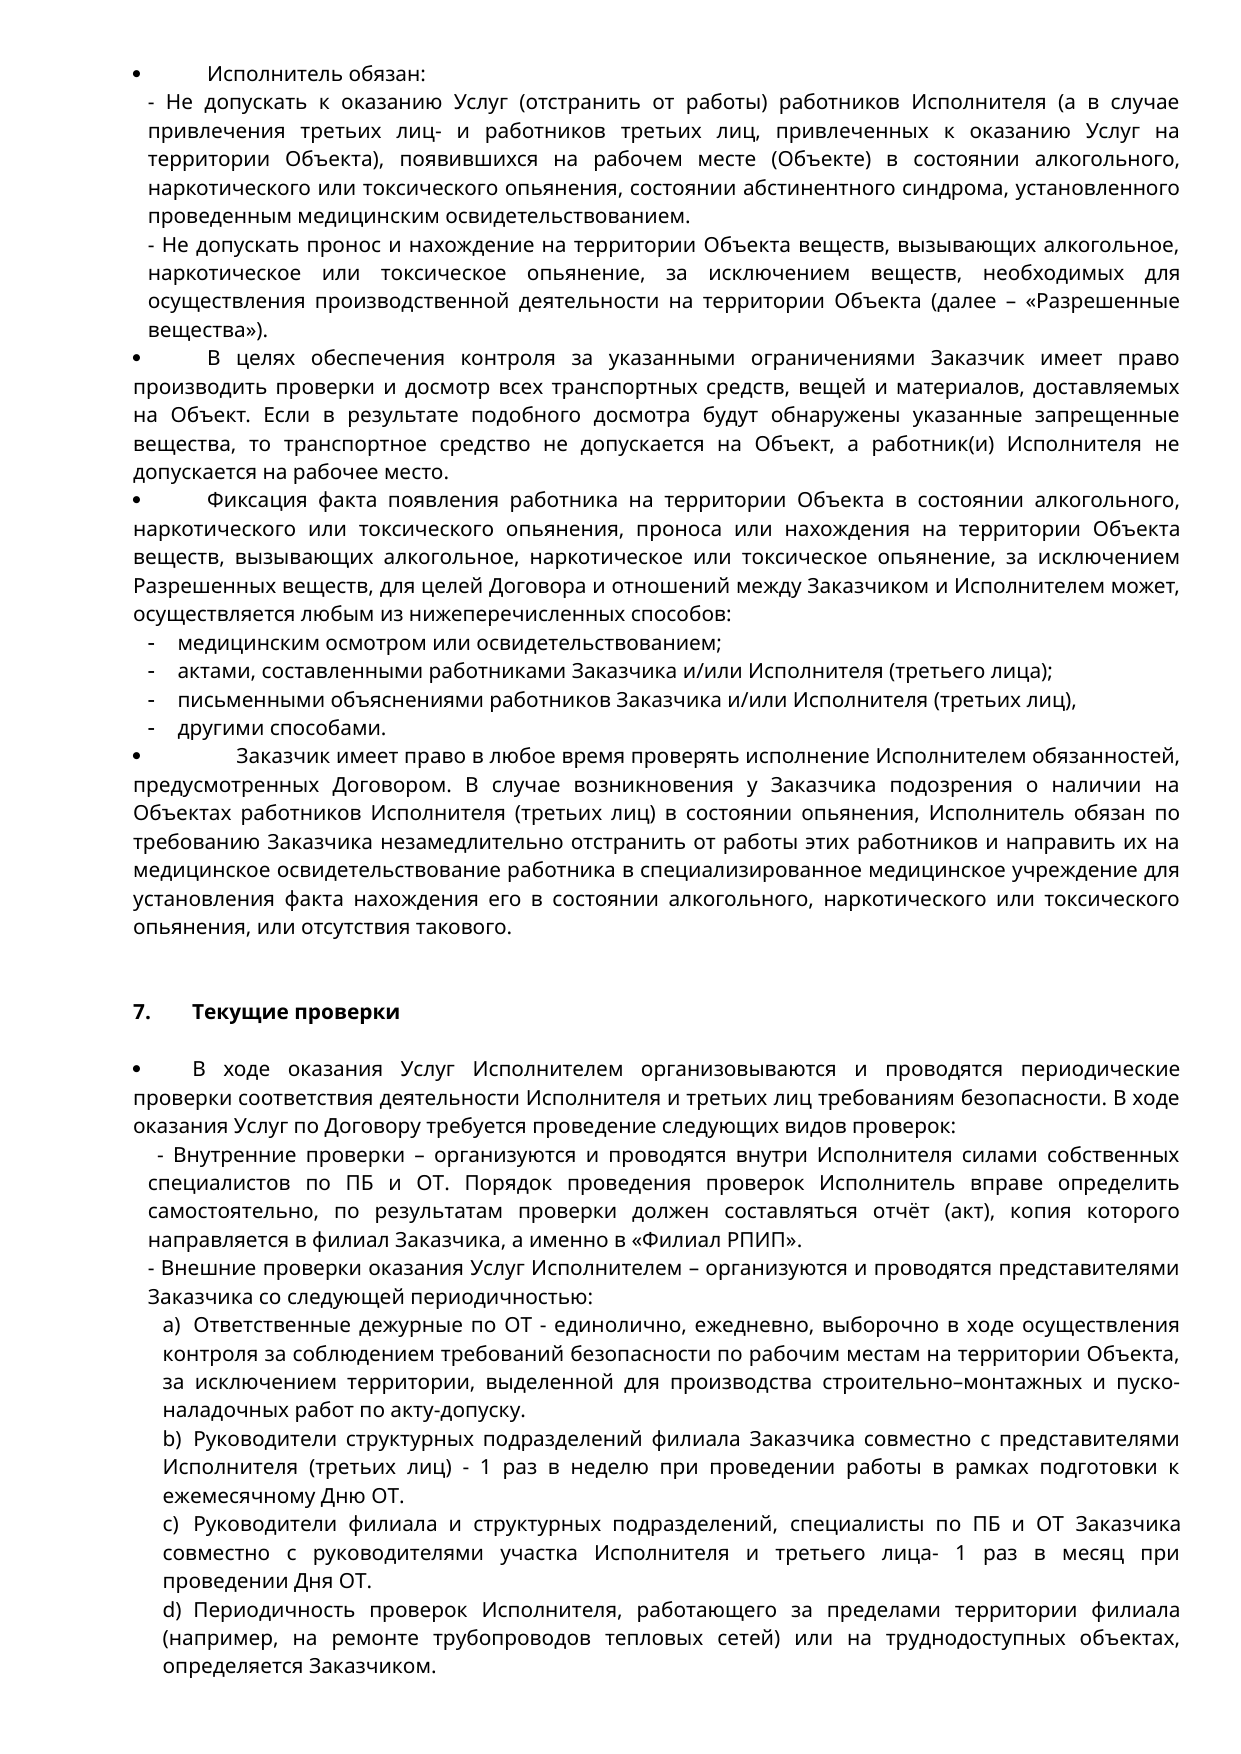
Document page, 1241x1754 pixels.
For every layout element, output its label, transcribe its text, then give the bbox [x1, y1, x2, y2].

list Заказчик имеет право в любое время проверять исполнение Исполнителем обязанностей, предусмотренных Договором. В случае возникновения у Заказчика подозрения о наличии на Объектах работников Исполнителя (третьих лиц) в состоянии опьянения, Исполнитель обязан по требованию Заказчика незамедлительно отстранить от работы этих работников и направить их на медицинское освидетельствование работника в специализированное медицинское учреждение для установления факта нахождения его в состоянии алкогольного, наркотического или токсического опьянения, или отсутствия такового. [133, 742, 1181, 941]
list Руководители филиала и структурных подразделений, специалисты по ПБ и ОТ Заказчика совместно с руководителями участка Исполнителя и третьего лица- 1 раз в месяц при проведении Дня ОТ. [162, 1509, 1181, 1595]
text - Не допускать к оказанию Услуг (отстранить от работы) работников Исполнителя (а в случае привлечения третьих лиц- и работников третьих лиц, привлеченных к оказанию Услуг на территории Объекта), появившихся на рабочем месте (Объекте) в состоянии алкогольного, наркотического или токсического опьянения, состоянии абстинентного синдрома, установленного проведенным медицинским освидетельствованием. [148, 87, 1181, 230]
list В ходе оказания Услуг Исполнителем организовываются и проводятся периодические проверки соответствия деятельности Исполнителя и третьих лиц требованиям безопасности. В ходе оказания Услуг по Договору требуется проведение следующих видов проверок: [133, 1054, 1181, 1140]
list Текущие проверки [133, 997, 1181, 1026]
text - Внутренние проверки – организуются и проводятся внутри Исполнителя силами собственных специалистов по ПБ и ОТ. Порядок проведения проверок Исполнитель вправе определить самостоятельно, по результатам проверки должен составляться отчёт (акт), копия которого направляется в филиал Заказчика, а именно в «Филиал РПИП». [148, 1140, 1181, 1253]
list Фиксация факта появления работника на территории Объекта в состоянии алкогольного, наркотического или токсического опьянения, проноса или нахождения на территории Объекта веществ, вызывающих алкогольное, наркотическое или токсическое опьянение, за исключением Разрешенных веществ, для целей Договора и отношений между Заказчиком и Исполнителем может, осуществляется любым из нижеперечисленных способов: [133, 486, 1181, 628]
list Исполнитель обязан: [133, 59, 1181, 87]
list письменными объяснениями работников Заказчика и/или Исполнителя (третьих лиц), [148, 685, 1181, 713]
list Руководители структурных подразделений филиала Заказчика совместно с представителями Исполнителя (третьих лиц) - 1 раз в неделю при проведении работы в рамках подготовки к ежемесячному Дню ОТ. [162, 1424, 1181, 1509]
list В целях обеспечения контроля за указанными ограничениями Заказчик имеет право производить проверки и досмотр всех транспортных средств, вещей и материалов, доставляемых на Объект. Если в результате подобного досмотра будут обнаружены указанные запрещенные вещества, то транспортное средство не допускается на Объект, а работник(и) Исполнителя не допускается на рабочее место. [133, 343, 1181, 486]
list актами, составленными работниками Заказчика и/или Исполнителя (третьего лица); [148, 656, 1181, 685]
text - Не допускать пронос и нахождение на территории Объекта веществ, вызывающих алкогольное, наркотическое или токсическое опьянение, за исключением веществ, необходимых для осуществления производственной деятельности на территории Объекта (далее – «Разрешенные вещества»). [148, 230, 1181, 343]
text - Внешние проверки оказания Услуг Исполнителем – организуются и проводятся представителями Заказчика со следующей периодичностью: [148, 1253, 1181, 1310]
list Ответственные дежурные по ОТ - единолично, ежедневно, выборочно в ходе осуществления контроля за соблюдением требований безопасности по рабочим местам на территории Объекта, за исключением территории, выделенной для производства строительно–монтажных и пуско-наладочных работ по акту-допуску. [162, 1310, 1181, 1424]
list Периодичность проверок Исполнителя, работающего за пределами территории филиала (например, на ремонте трубопроводов тепловых сетей) или на труднодоступных объектах, определяется Заказчиком. [162, 1595, 1181, 1680]
list другими способами. [148, 713, 1181, 742]
list медицинским осмотром или освидетельствованием; [148, 628, 1181, 656]
